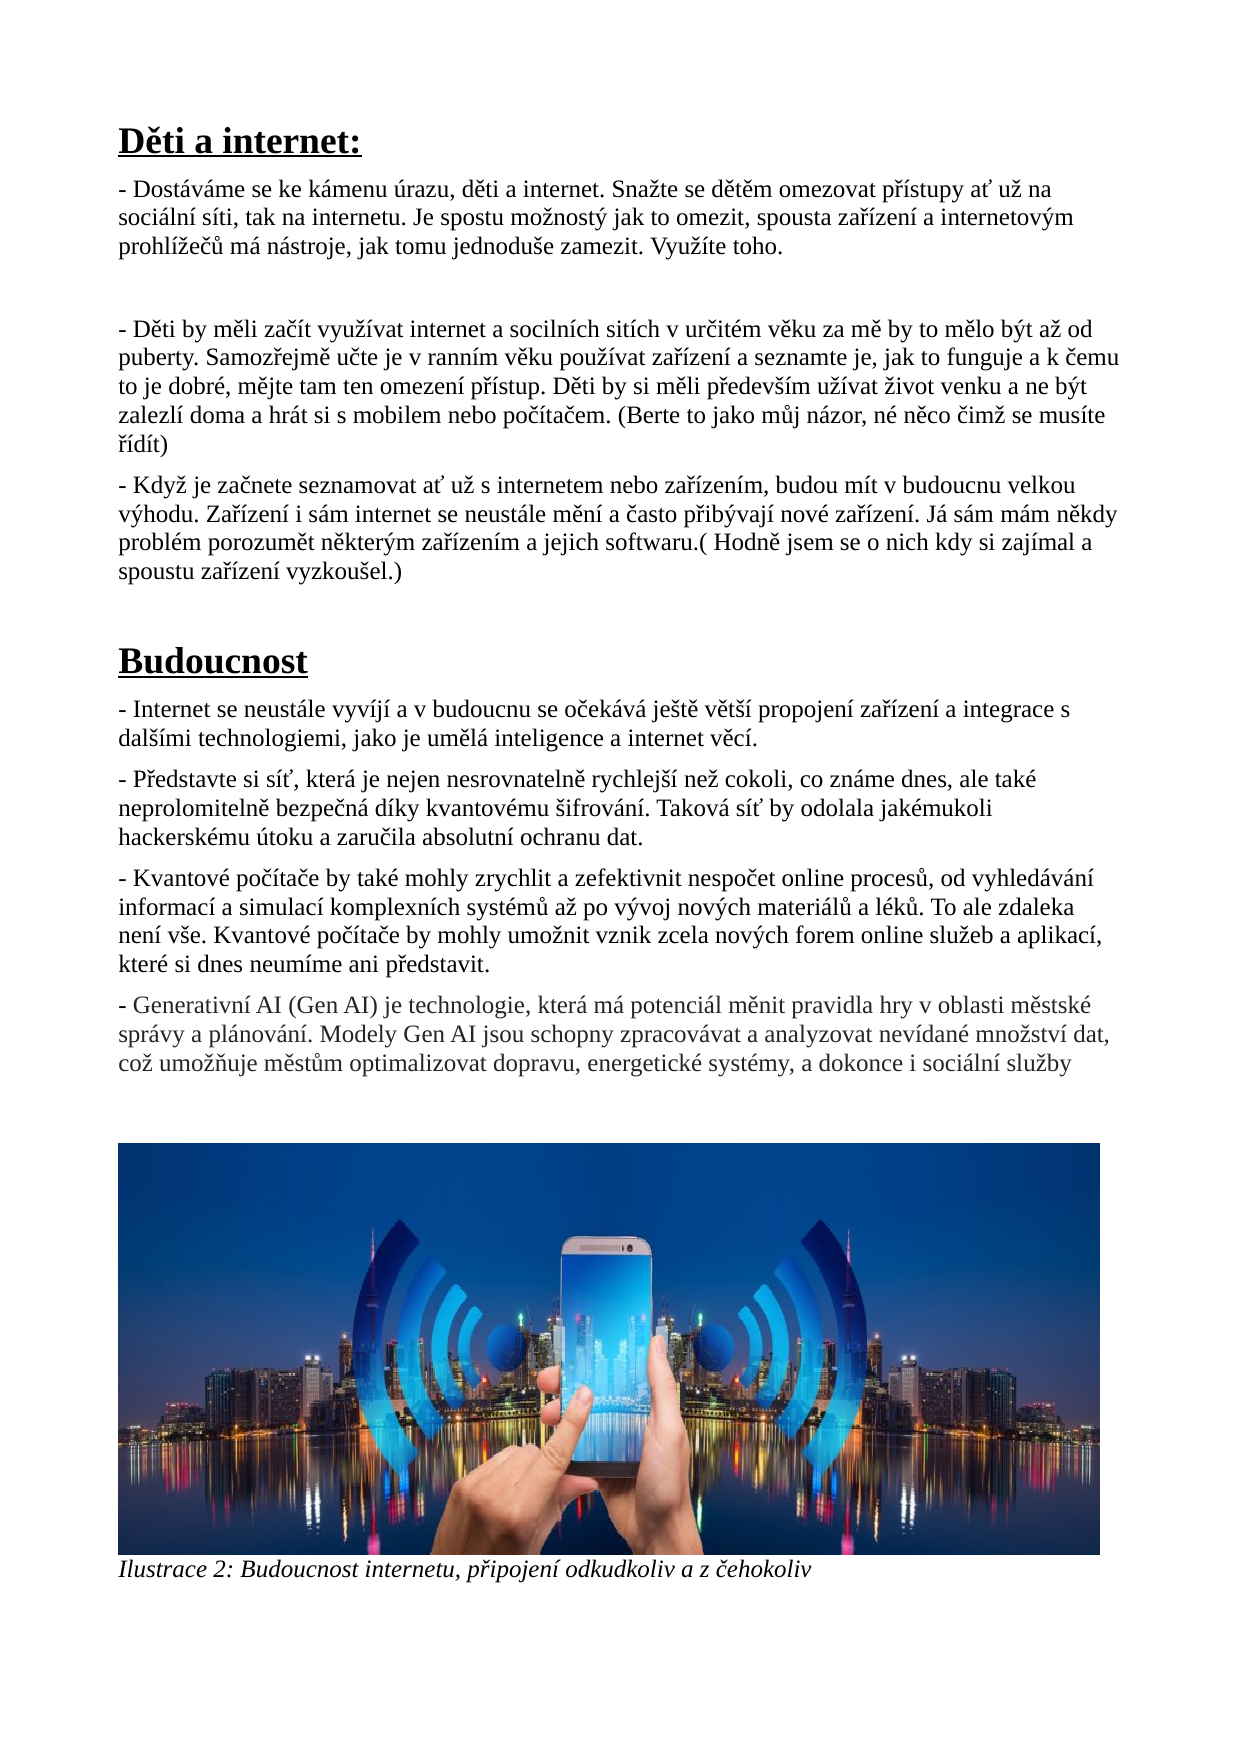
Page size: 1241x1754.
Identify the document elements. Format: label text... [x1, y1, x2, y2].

text - Internet se neustále vyvíjí a v budoucnu se očekává ještě větší propojení zařízení a integrace s dalšími technologiemi, jako je umělá inteligence a internet věcí. [118, 694, 1122, 752]
text - Když je začnete seznamovat ať už s internetem nebo zařízením, budou mít v budoucnu velkou výhodu. Zařízení i sám internet se neustále mění a často přibývají nové zařízení. Já sám mám někdy problém porozumět některým zařízením a jejich softwaru.( Hodně jsem se o nich kdy si zajímal a spoustu zařízení vyzkoušel.) [118, 470, 1122, 585]
text - Představte si síť, která je nejen nesrovnatelně rychlejší než cokoli, co známe dnes, ale také neprolomitelně bezpečná díky kvantovému šifrování. Taková síť by odolala jakémukoli hackerskému útoku a zaručila absolutní ochranu dat. [118, 764, 1122, 851]
picture [118, 1143, 1100, 1555]
text - Děti by měli začít využívat internet a socilních sitích v určitém věku za mě by to mělo být až od puberty. Samozřejmě učte je v ranním věku používat zařízení a seznamte je, jak to funguje a k čemu to je dobré, mějte tam ten omezení přístup. Děti by si měli především užívat život venku a ne být zalezlí doma a hrát si s mobilem nebo počítačem. (Berte to jako můj názor, né něco čimž se musíte řídít) [118, 314, 1122, 457]
text - Dostáváme se ke kámenu úrazu, děti a internet. Snažte se dětěm omezovat přístupy ať už na sociální síti, tak na internetu. Je spostu možnostý jak to omezit, spousta zařízení a internetovým prohlížečů má nástroje, jak tomu jednoduše zamezit. Využíte toho. [118, 174, 1122, 260]
text Děti a internet: [118, 118, 1122, 161]
text - Generativní AI (Gen AI) je technologie, která má potenciál měnit pravidla hry v oblasti městské správy a plánování. Modely Gen AI jsou schopny zpracovávat a analyzovat nevídané množství dat, což umožňuje městům optimalizovat dopravu, energetické systémy, a dokonce i sociální služby [118, 991, 1122, 1077]
text Budoucnost [118, 639, 1122, 682]
text - Kvantové počítače by také mohly zrychlit a zefektivnit nespočet online procesů, od vyhledávání informací a simulací komplexních systémů až po vývoj nových materiálů a léků. To ale zdaleka není vše. Kvantové počítače by mohly umožnit vznik zcela nových forem online služeb a aplikací, které si dnes neumíme ani představit. [118, 863, 1122, 978]
